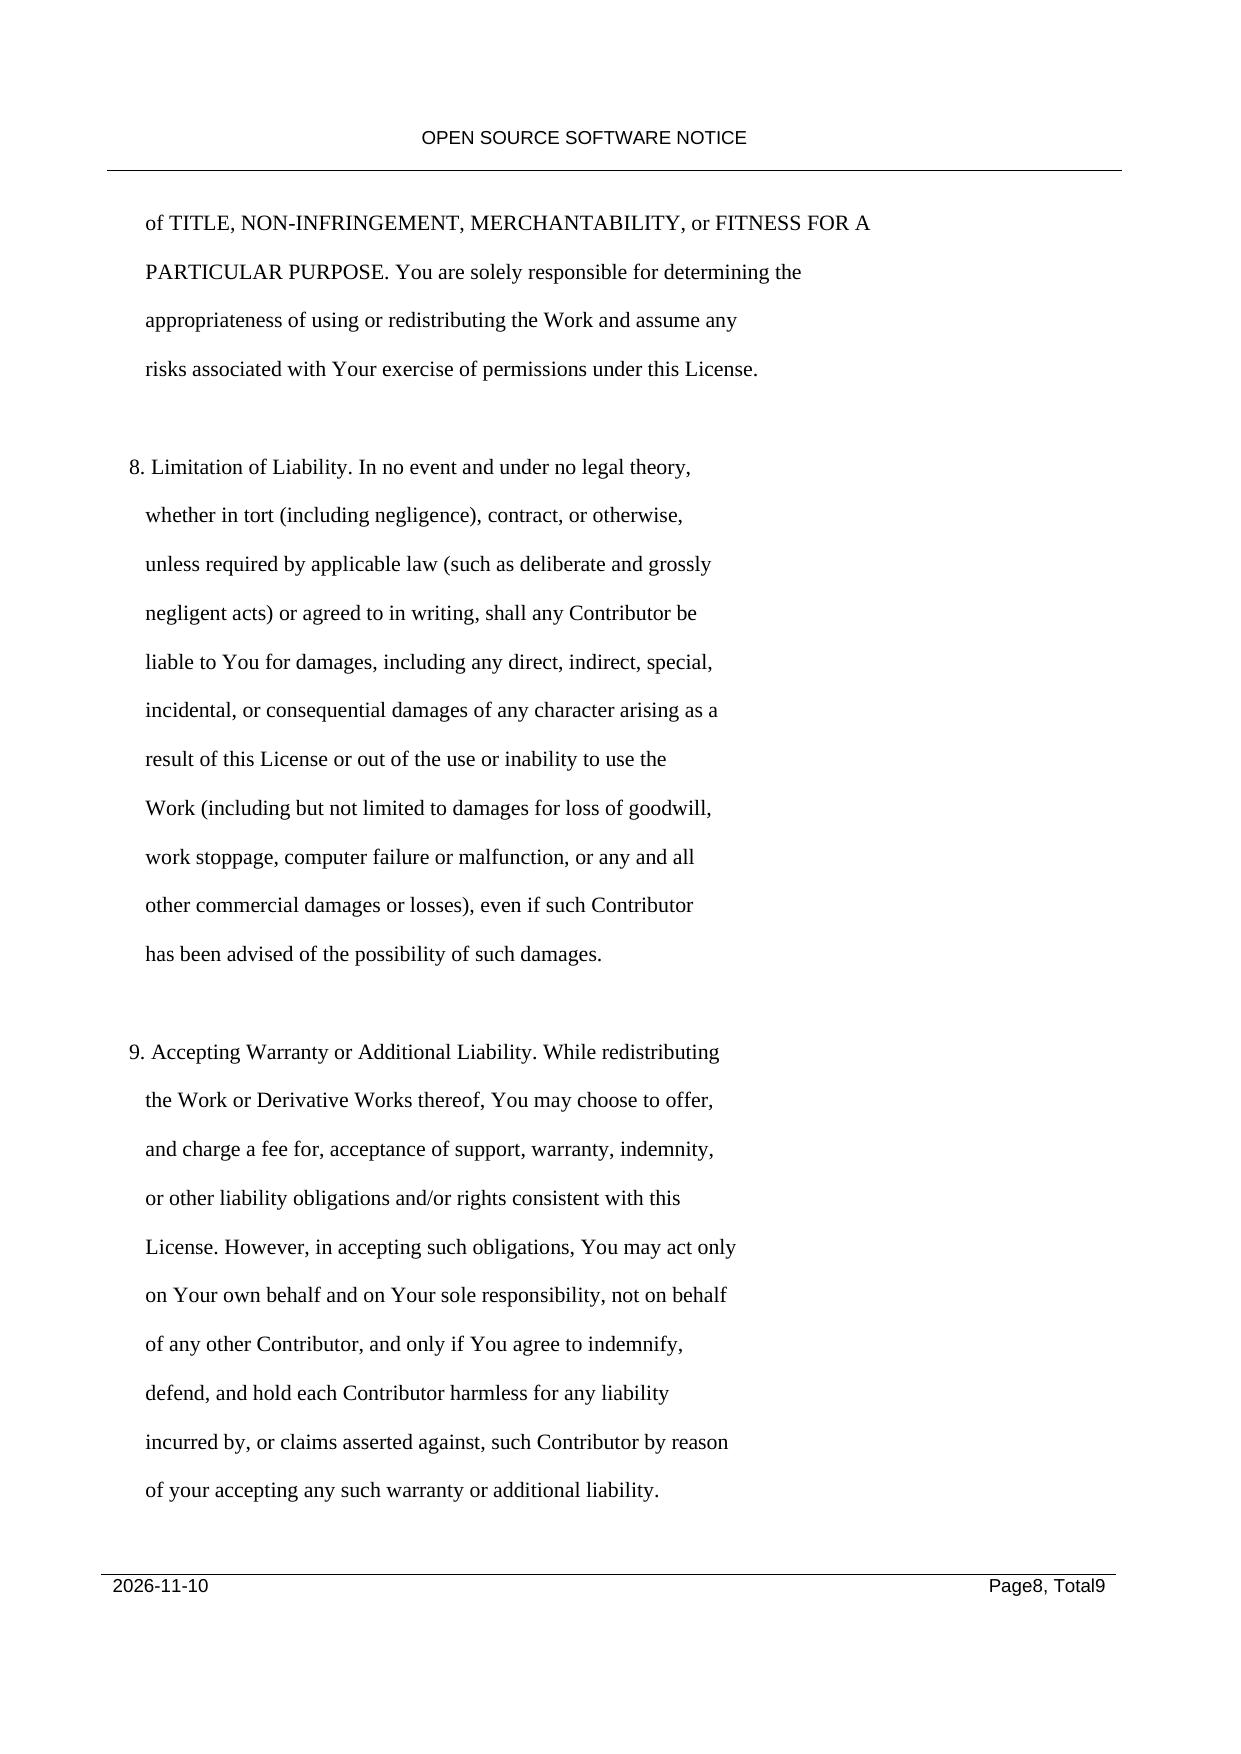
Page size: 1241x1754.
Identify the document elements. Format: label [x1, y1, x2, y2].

text [112, 206, 1128, 1506]
